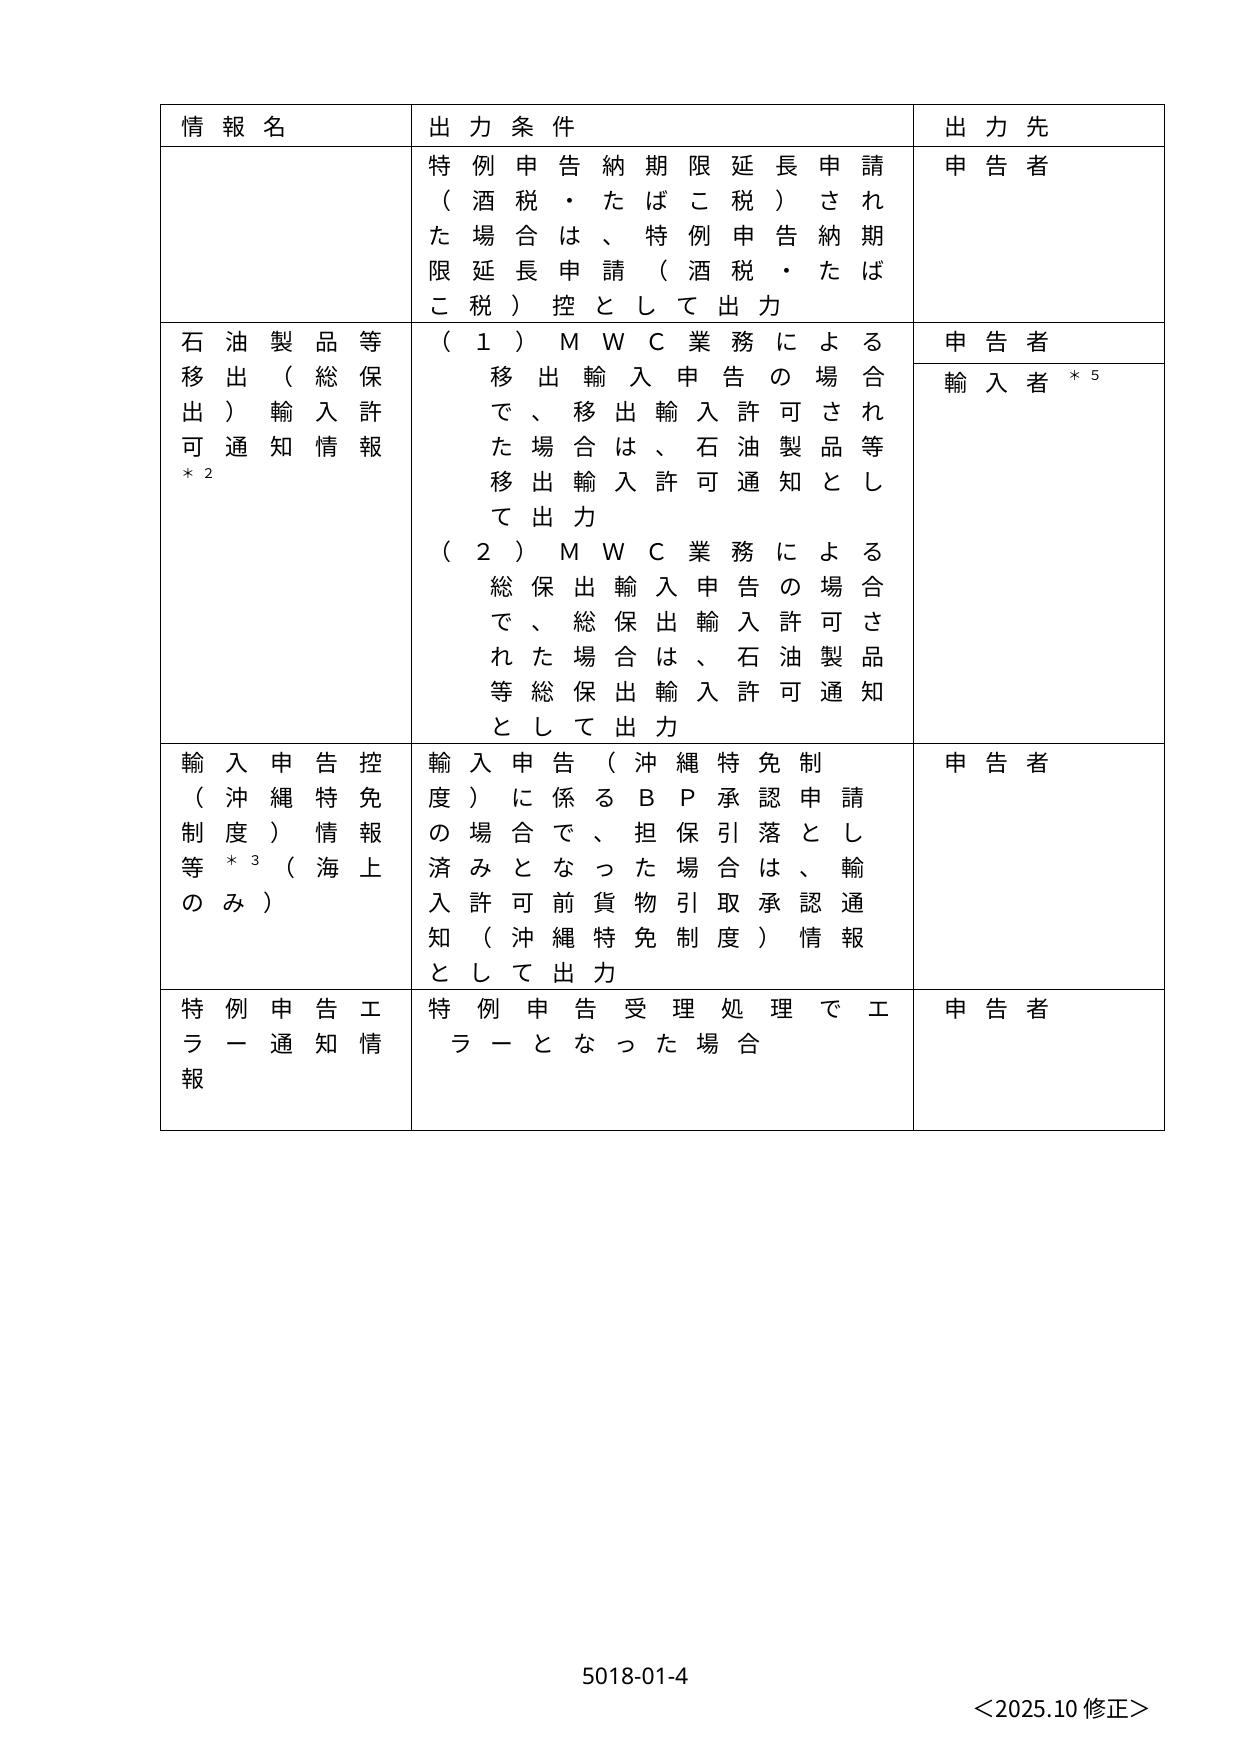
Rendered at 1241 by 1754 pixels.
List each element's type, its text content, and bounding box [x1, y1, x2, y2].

table_cell 石油製品等移出（総保出）輸入許可通知情報＊２ [161, 323, 411, 743]
table_cell 申告者 [914, 990, 1164, 1130]
table_cell 申告者 [914, 323, 1164, 363]
table_header 出力先 [914, 105, 1164, 146]
table_header 出力条件 [412, 105, 913, 146]
table_cell （１）ＭＷＣ業務による移出輸入申告の場合で、移出輸入許可された場合は、石油製品等移出輸入許可通知として出力 （２）ＭＷＣ業務による総保出輸入申告の場合で、総保出輸入許可された場合は、石油製品等総保出輸入許可通知として出力 [412, 323, 913, 743]
table_cell 申告者 [914, 147, 1164, 322]
table_header 情報名 [161, 105, 411, 146]
table_cell 輸入者＊５ [914, 364, 1164, 743]
table_cell 輸入申告控（沖縄特免制度）情報等＊３（海上のみ） [161, 744, 411, 989]
table_cell 特例申告納期限延長申請（酒税・たばこ税）された場合は、特例申告納期限延長申請（酒税・たばこ税）控として出力 [412, 147, 913, 322]
table_cell 特例申告受理処理でエラーとなった場合 [412, 990, 913, 1130]
table_cell 申告者 [914, 744, 1164, 989]
table_cell 輸入申告（沖縄特免制度）に係るＢＰ承認申請の場合で、担保引落とし済みとなった場合は、輸入許可前貨物引取承認通知（沖縄特免制度）情報として出力 [412, 744, 913, 989]
table_cell 特例申告エラー通知情報 [161, 990, 411, 1130]
